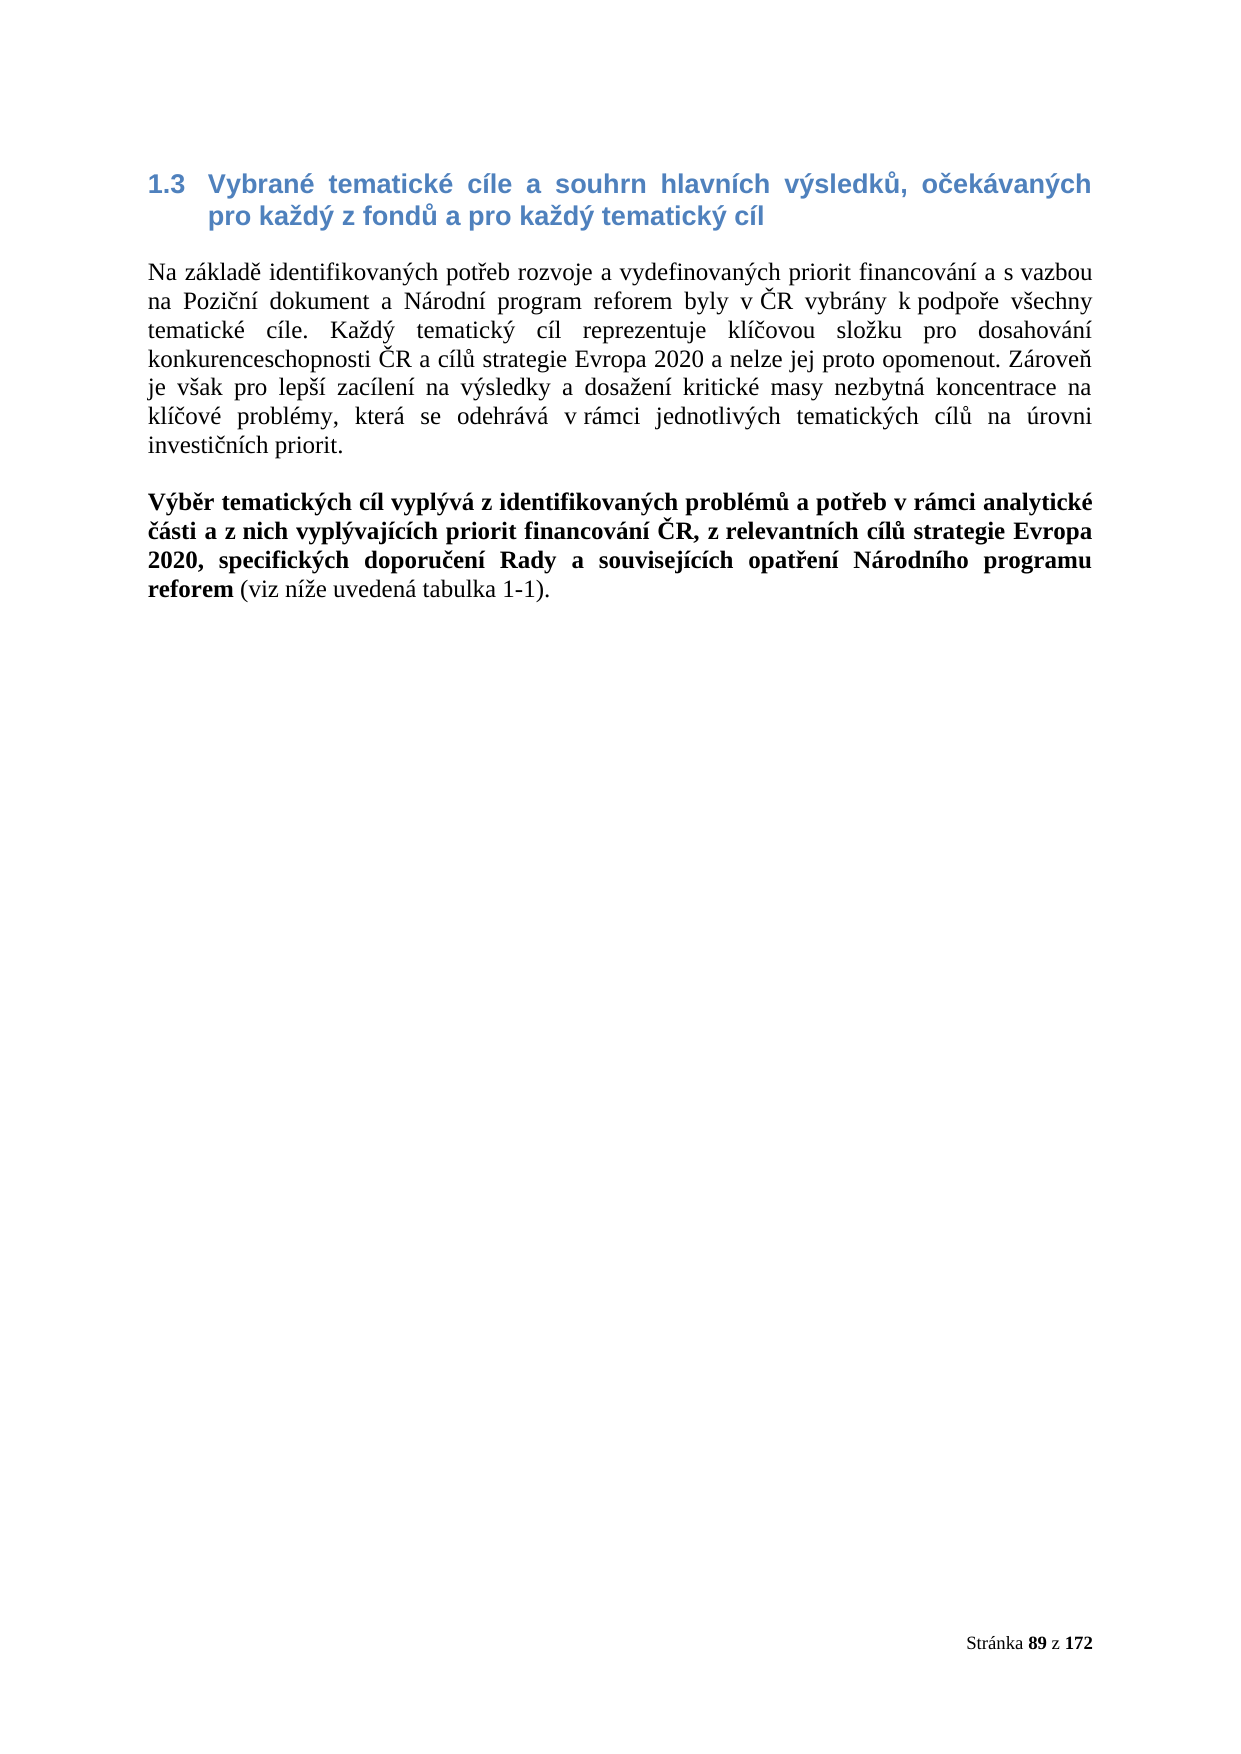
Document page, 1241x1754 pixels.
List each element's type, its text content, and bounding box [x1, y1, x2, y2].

text Na základě identifikovaných potřeb rozvoje a vydefinovaných priorit financování a s vazbou na Poziční dokument a Národní program reforem byly v ČR vybrány k podpoře všechny tematické cíle. Každý tematický cíl reprezentuje klíčovou složku pro dosahování konkurenceschopnosti ČR a cílů strategie Evropa 2020 a nelze jej proto opomenout. Zároveň je však pro lepší zacílení na výsledky a dosažení kritické masy nezbytná koncentrace na klíčové problémy, která se odehrává v rámci jednotlivých tematických cílů na úrovni investičních priorit. [148, 257, 1092, 459]
text Výběr tematických cíl vyplývá z identifikovaných problémů a potřeb v rámci analytické části a z nich vyplývajících priorit financování ČR, z relevantních cílů strategie Evropa 2020, specifických doporučení Rady a souvisejících opatření Národního programu reforem (viz níže uvedená tabulka 1-1). [148, 487, 1092, 602]
subtitle Vybrané tematické cíle a souhrn hlavních výsledků, očekávaných pro každý z fondů a pro každý tematický cíl [148, 168, 1092, 231]
